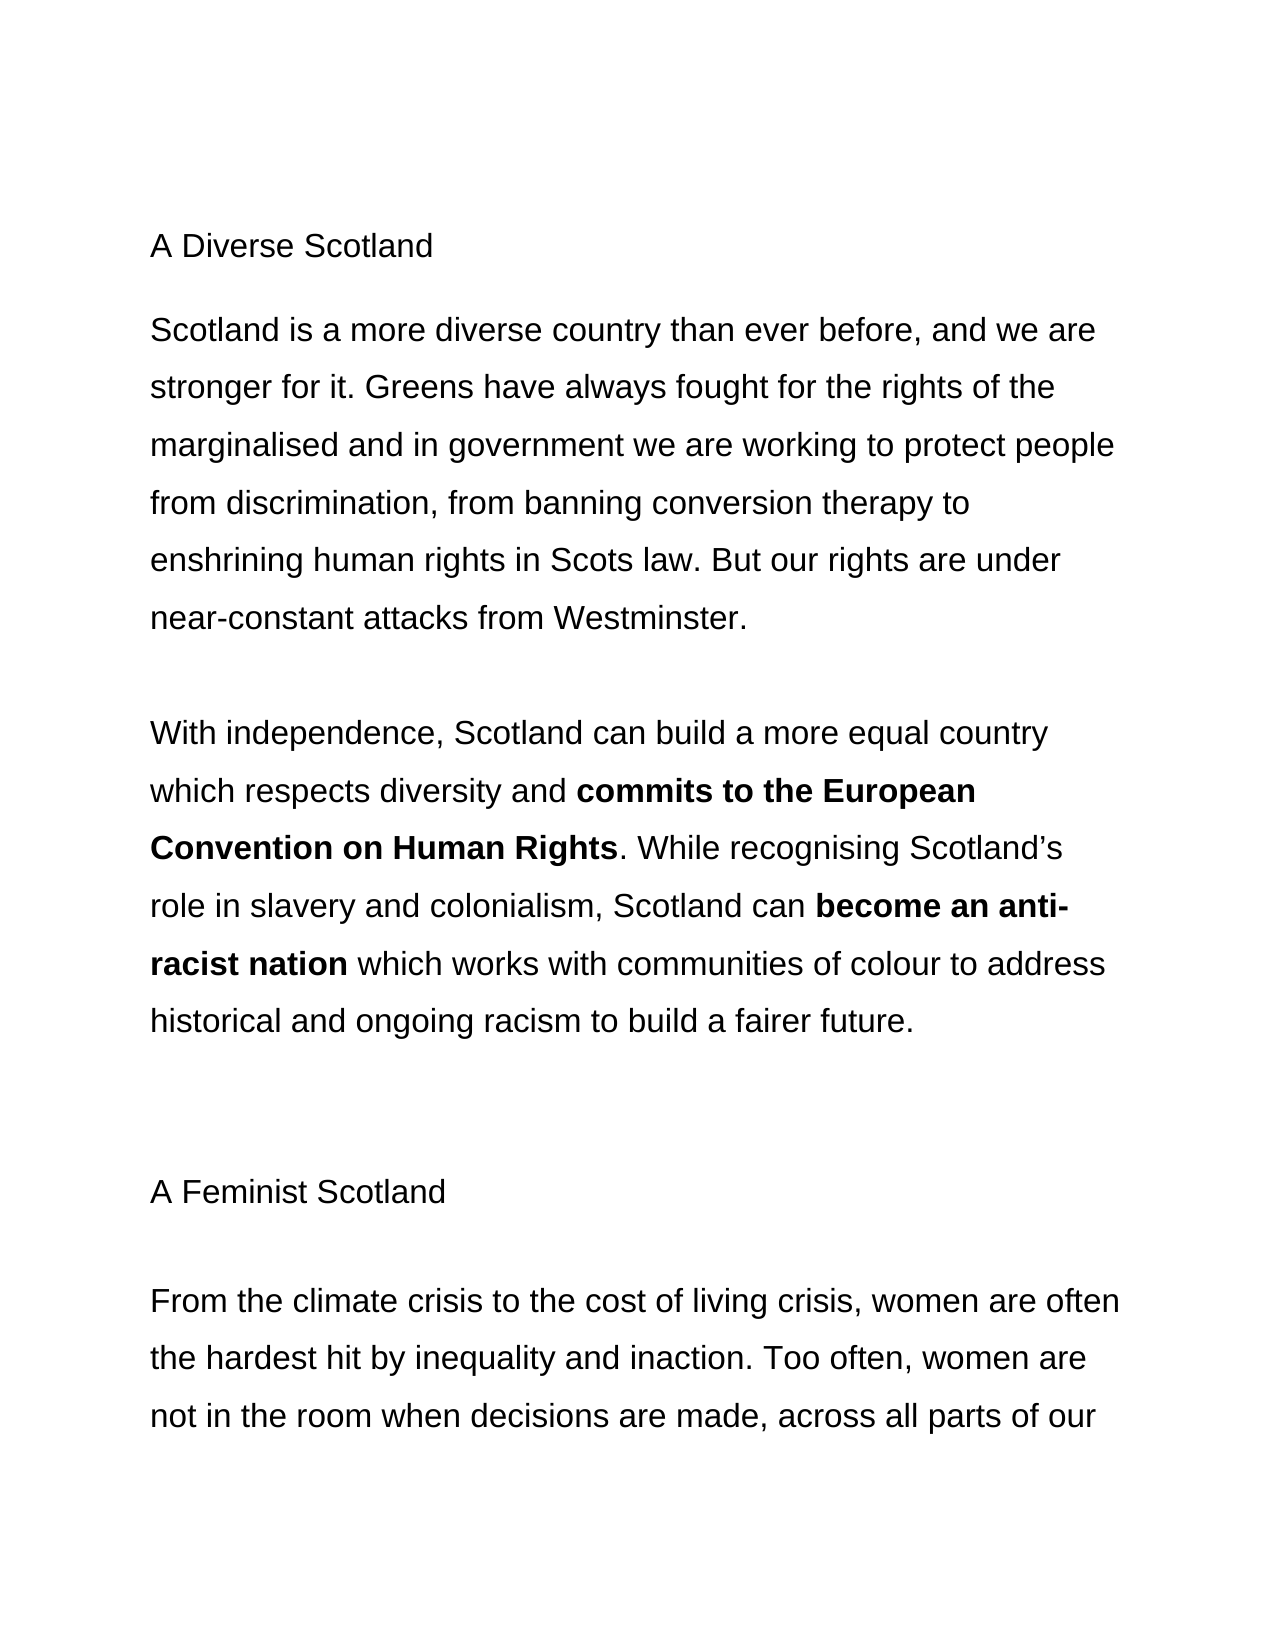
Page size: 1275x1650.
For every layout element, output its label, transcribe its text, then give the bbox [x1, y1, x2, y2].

subtitle A Feminist Scotland [150, 1172, 1125, 1211]
subtitle A Diverse Scotland [150, 226, 1125, 264]
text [150, 1281, 1125, 1434]
text Scotland is a more diverse country than ever before, and we are stronger for it. Greens have always fought for the rights of the marginalised and in government we are working to protect people from discrimination, from banning conversion therapy to enshrining human rights in Scots law. But our rights are under near-constant attacks from Westminster. [150, 310, 1125, 636]
text With independence, Scotland can build a more equal country which respects diversity and commits to the European Convention on Human Rights. While recognising Scotland’s role in slavery and colonialism, Scotland can become an anti-racist nation which works with communities of colour to address historical and ongoing racism to build a fairer future. [150, 713, 1125, 1039]
